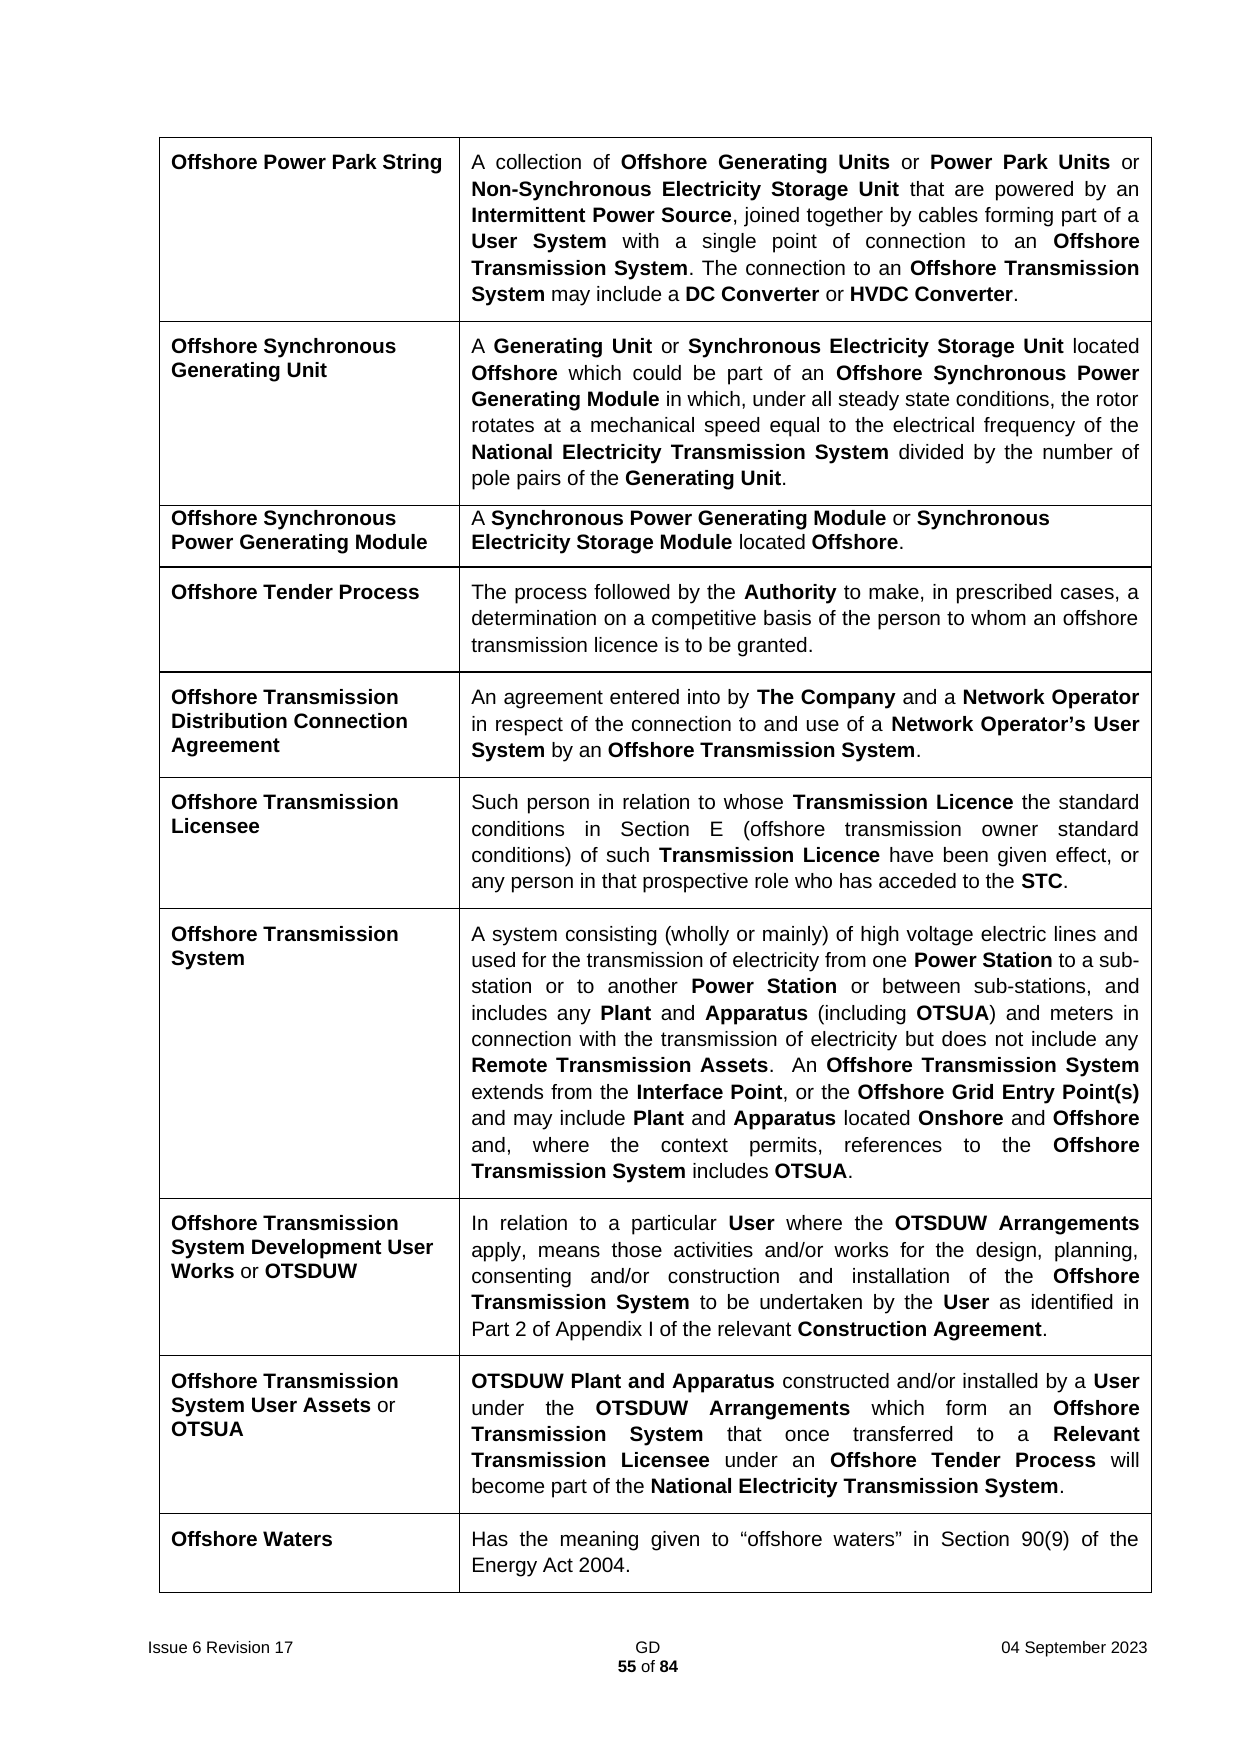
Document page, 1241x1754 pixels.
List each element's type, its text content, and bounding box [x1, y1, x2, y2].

table_cell Offshore Transmission Distribution Connection Agreement [160, 673, 459, 777]
table_cell Offshore Transmission System Development User Works or OTSDUW [160, 1199, 459, 1355]
table_cell Offshore Synchronous Generating Unit [160, 322, 459, 505]
table_cell Offshore Transmission System [160, 909, 459, 1198]
table_cell Has the meaning given to “offshore waters” in Section 90(9) of the Energy Act 2004. [460, 1514, 1151, 1592]
table_cell Offshore Transmission System User Assets or OTSUA [160, 1356, 459, 1513]
table_cell A Synchronous Power Generating Module or Synchronous Electricity Storage Module located Offshore. [460, 506, 1151, 566]
table_cell A collection of Offshore Generating Units or Power Park Units or Non-Synchronous Electricity Storage Unit that are powered by an Intermittent Power Source, joined together by cables forming part of a User System with a single point of connection to an Offshore Transmission System. The connection to an Offshore Transmission System may include a DC Converter or HVDC Converter. [460, 138, 1151, 321]
table_cell Offshore Waters [160, 1514, 459, 1592]
table_cell A Generating Unit or Synchronous Electricity Storage Unit located Offshore which could be part of an Offshore Synchronous Power Generating Module in which, under all steady state conditions, the rotor rotates at a mechanical speed equal to the electrical frequency of the National Electricity Transmission System divided by the number of pole pairs of the Generating Unit. [460, 322, 1151, 505]
table_cell A system consisting (wholly or mainly) of high voltage electric lines and used for the transmission of electricity from one Power Station to a sub-station or to another Power Station or between sub-stations, and includes any Plant and Apparatus (including OTSUA) and meters in connection with the transmission of electricity but does not include any Remote Transmission Assets. An Offshore Transmission System extends from the Interface Point, or the Offshore Grid Entry Point(s) and may include Plant and Apparatus located Onshore and Offshore and, where the context permits, references to the Offshore Transmission System includes OTSUA. [460, 909, 1151, 1198]
table_cell An agreement entered into by The Company and a Network Operator in respect of the connection to and use of a Network Operator’s User System by an Offshore Transmission System. [460, 673, 1151, 777]
table_cell Offshore Tender Process [160, 568, 459, 671]
table_cell Offshore Power Park String [160, 138, 459, 321]
table_cell The process followed by the Authority to make, in prescribed cases, a determination on a competitive basis of the person to whom an offshore transmission licence is to be granted. [460, 568, 1151, 671]
table_cell Offshore Synchronous Power Generating Module [160, 506, 459, 566]
table_cell Such person in relation to whose Transmission Licence the standard conditions in Section E (offshore transmission owner standard conditions) of such Transmission Licence have been given effect, or any person in that prospective role who has acceded to the STC. [460, 778, 1151, 908]
table_cell Offshore Transmission Licensee [160, 778, 459, 908]
table_cell In relation to a particular User where the OTSDUW Arrangements apply, means those activities and/or works for the design, planning, consenting and/or construction and installation of the Offshore Transmission System to be undertaken by the User as identified in Part 2 of Appendix I of the relevant Construction Agreement. [460, 1199, 1151, 1355]
table_cell OTSDUW Plant and Apparatus constructed and/or installed by a User under the OTSDUW Arrangements which form an Offshore Transmission System that once transferred to a Relevant Transmission Licensee under an Offshore Tender Process will become part of the National Electricity Transmission System. [460, 1356, 1151, 1513]
